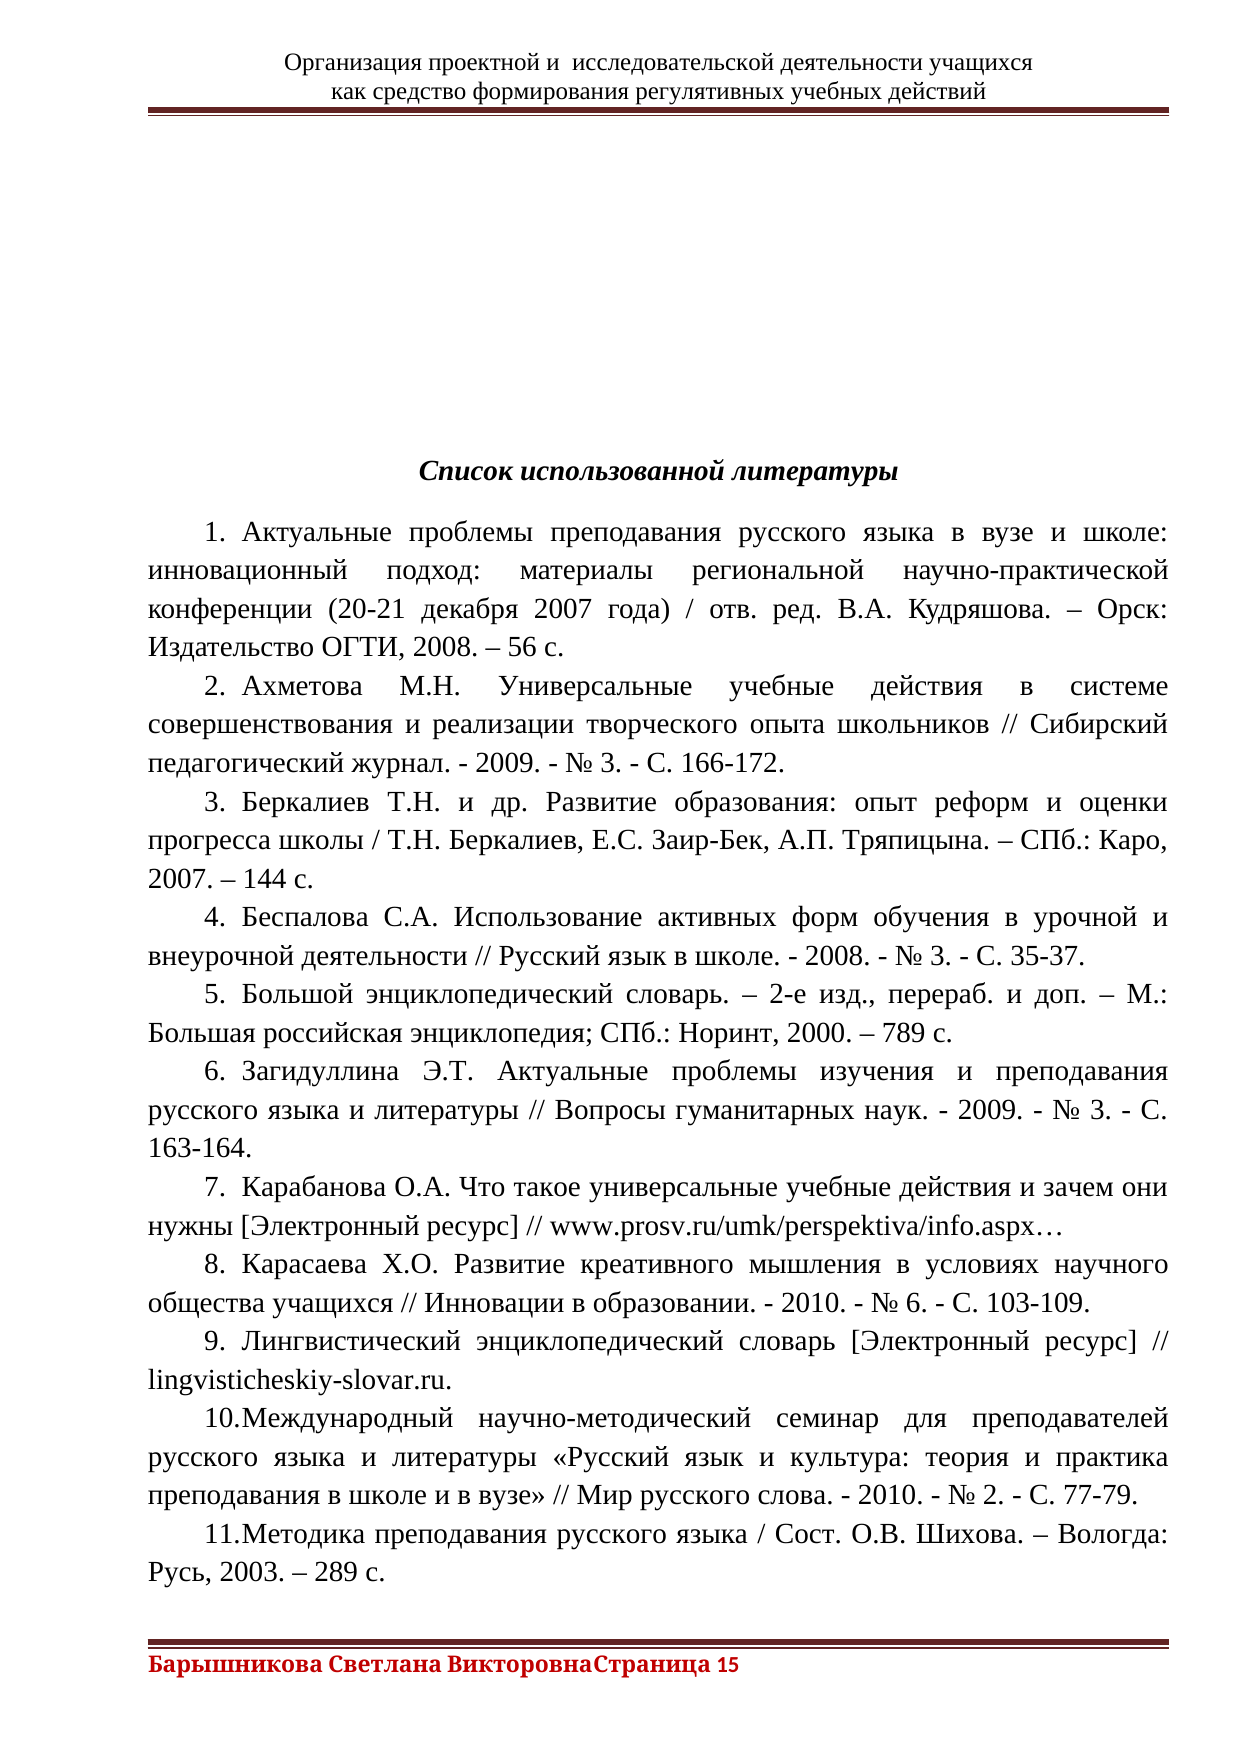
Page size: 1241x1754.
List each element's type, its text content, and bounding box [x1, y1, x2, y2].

list Лингвистический энциклопедический словарь [Электронный ресурс] // lingvisticheskiy-slovar.ru. [148, 1323, 1169, 1395]
list Загидуллина Э.Т. Актуальные проблемы изучения и преподавания русского языка и литературы // Вопросы гуманитарных наук. - 2009. - № 3. - С. 163-164. [148, 1053, 1169, 1164]
subtitle Актуальные проблемы преподавания русского языка в вузе и школе: инновационный подход: материалы региональной научно-практической конференции (20-21 декабря 2007 года) / отв. ред. В.А. Кудряшова. – Орск: Издательство ОГТИ, 2008. – 56 с. [148, 514, 1169, 663]
text Список использованной литературы [148, 453, 1169, 487]
list Беспалова С.А. Использование активных форм обучения в урочной и внеурочной деятельности // Русский язык в школе. - 2008. - № 3. - С. 35-37. [148, 899, 1169, 971]
list Методика преподавания русского языка / Сост. О.В. Шихова. – Вологда: Русь, 2003. – 289 с. [148, 1516, 1169, 1588]
list Карасаева Х.О. Развитие креативного мышления в условиях научного общества учащихся // Инновации в образовании. - 2010. - № 6. - С. 103-109. [148, 1246, 1169, 1318]
list Ахметова М.Н. Универсальные учебные действия в системе совершенствования и реализации творческого опыта школьников // Сибирский педагогический журнал. - 2009. - № 3. - С. 166-172. [148, 668, 1169, 779]
list Большой энциклопедический словарь. – 2-е изд., перераб. и доп. – М.: Большая российская энциклопедия; СПб.: Норинт, 2000. – 789 с. [148, 976, 1169, 1048]
list Карабанова О.А. Что такое универсальные учебные действия и зачем они нужны [Электронный ресурс] // www.prosv.ru/umk/perspektiva/info.aspx… [148, 1169, 1169, 1241]
list Международный научно-методический семинар для преподавателей русского языка и литературы «Русский язык и культура: теория и практика преподавания в школе и в вузе» // Мир русского слова. - 2010. - № 2. - С. 77-79. [148, 1400, 1169, 1511]
list Беркалиев Т.Н. и др. Развитие образования: опыт реформ и оценки прогресса школы / Т.Н. Беркалиев, Е.С. Заир-Бек, А.П. Тряпицына. – СПб.: Каро, 2007. – 144 с. [148, 784, 1169, 894]
